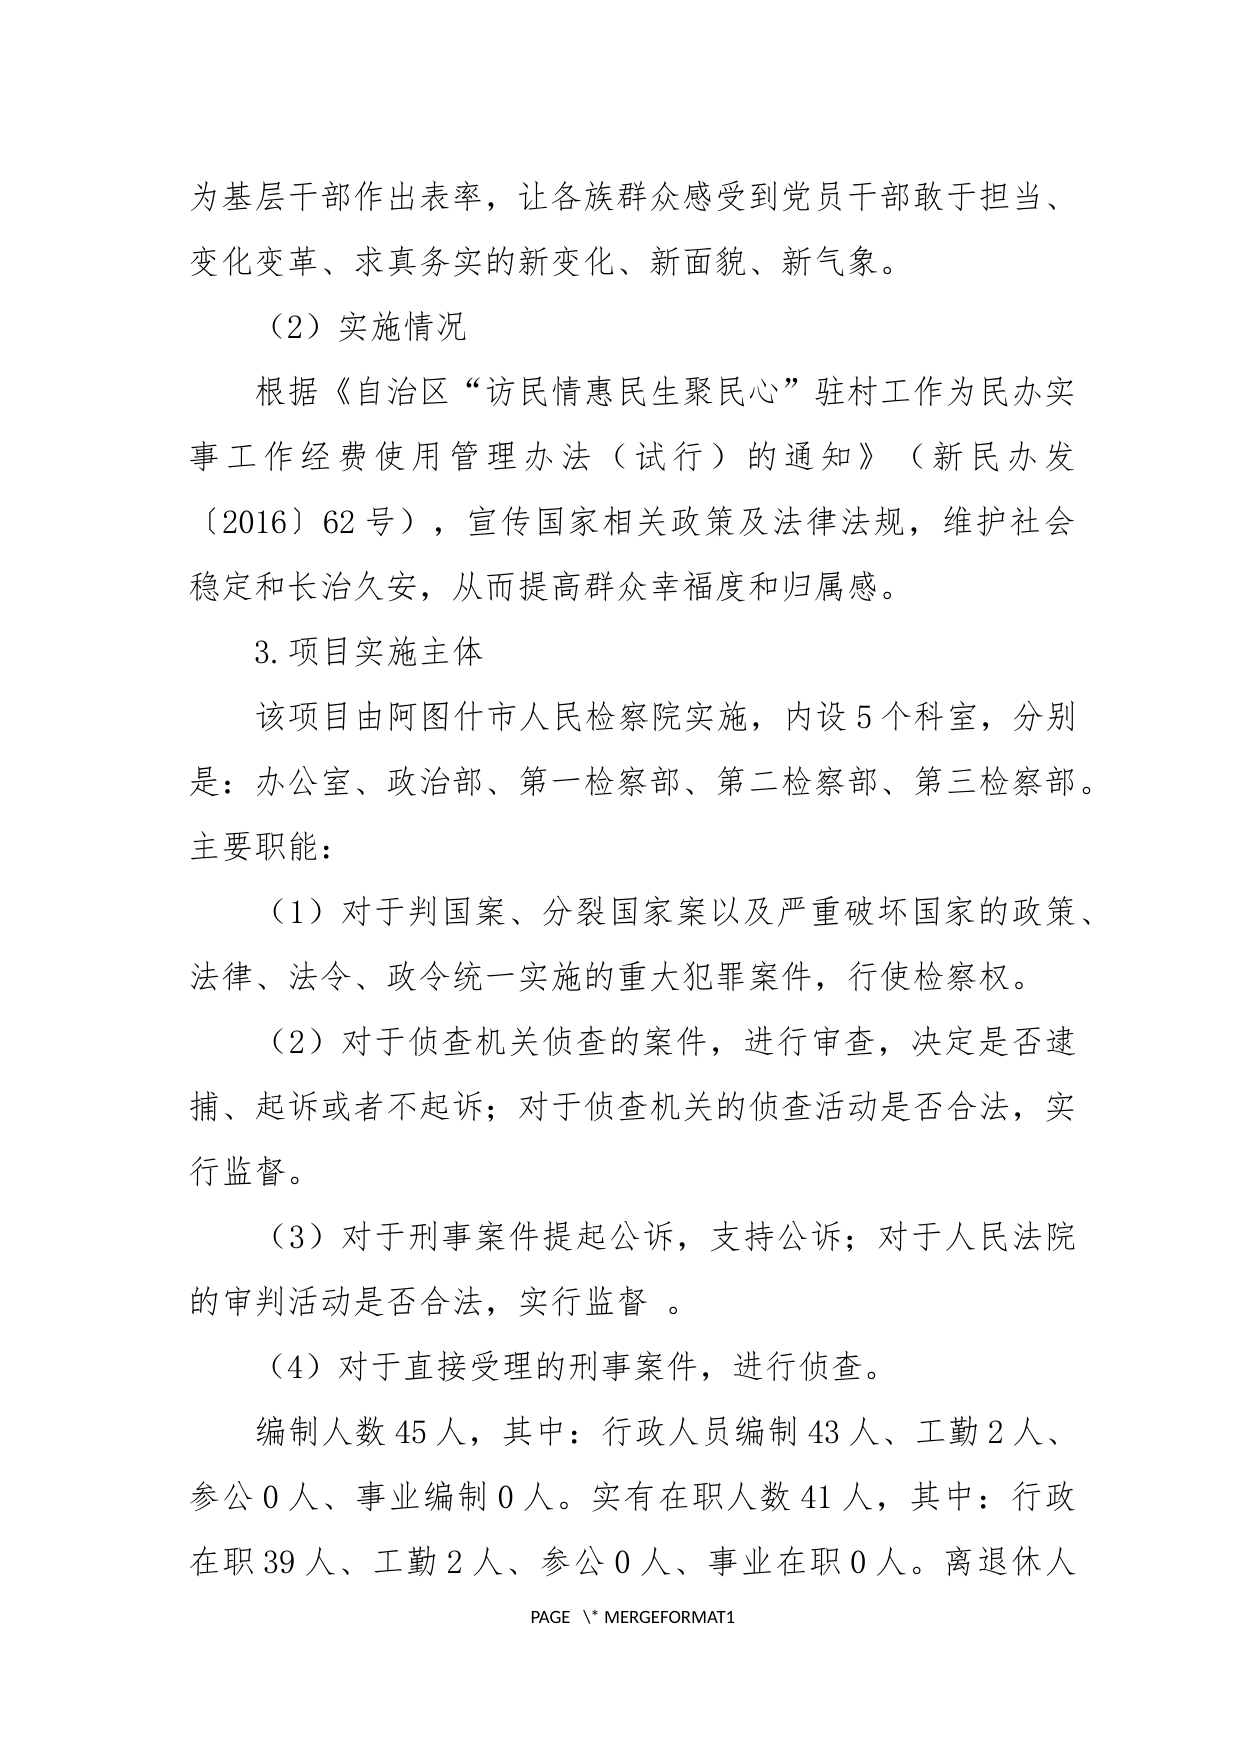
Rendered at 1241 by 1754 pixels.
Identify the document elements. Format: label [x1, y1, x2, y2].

text [187, 162, 1078, 1592]
